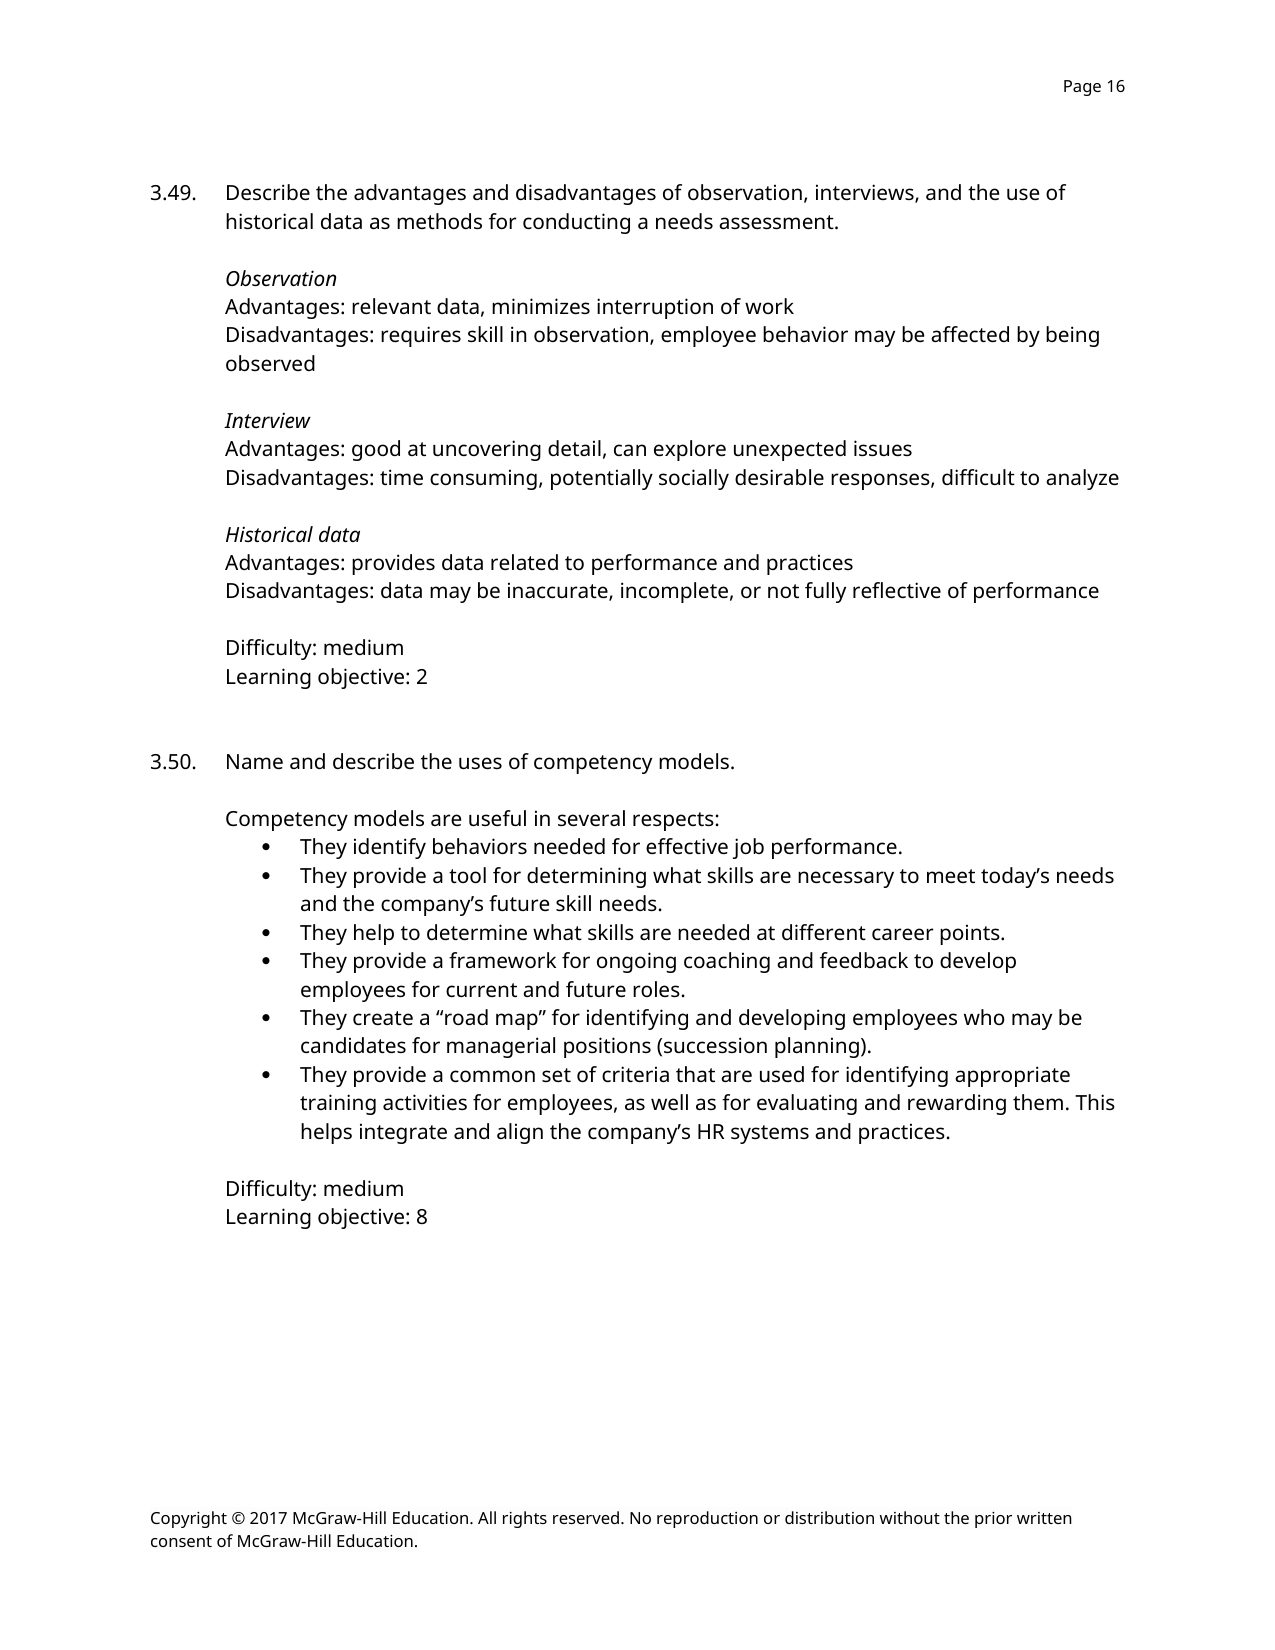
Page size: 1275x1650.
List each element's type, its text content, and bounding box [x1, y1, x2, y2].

text Interview [225, 406, 1125, 434]
text Advantages: provides data related to performance and practices [225, 548, 1125, 577]
text 3.50. Name and describe the uses of competency models. [150, 747, 1125, 776]
text Disadvantages: data may be inaccurate, incomplete, or not fully reflective of performance [225, 577, 1125, 605]
list They help to determine what skills are needed at different career points. [262, 918, 1125, 946]
text Advantages: good at uncovering detail, can explore unexpected issues [225, 434, 1125, 463]
list Learning objective: 2 [225, 662, 1125, 690]
list They identify behaviors needed for effective job performance. [262, 832, 1125, 861]
text Advantages: relevant data, minimizes interruption of work [225, 292, 1125, 321]
text Historical data [225, 520, 1125, 548]
list They create a “road map” for identifying and developing employees who may be candidates for managerial positions (succession planning). [262, 1003, 1125, 1060]
text Disadvantages: time consuming, potentially socially desirable responses, difficult to analyze [225, 463, 1125, 491]
text Disadvantages: requires skill in observation, employee behavior may be affected by being observed [225, 321, 1125, 377]
list They provide a tool for determining what skills are necessary to meet today’s needs and the company’s future skill needs. [262, 861, 1125, 918]
list They provide a common set of criteria that are used for identifying appropriate training activities for employees, as well as for evaluating and rewarding them. This helps integrate and align the company’s HR systems and practices. [262, 1060, 1125, 1145]
text Competency models are useful in several respects: [225, 804, 1125, 832]
text Observation [225, 264, 1125, 292]
text 3.49. Describe the advantages and disadvantages of observation, interviews, and the use of historical data as methods for conducting a needs assessment. [150, 178, 1125, 235]
list Learning objective: 8 [225, 1202, 1125, 1231]
list Difficulty: medium [225, 633, 1125, 662]
list Difficulty: medium [225, 1174, 1125, 1202]
list They provide a framework for ongoing coaching and feedback to develop employees for current and future roles. [262, 946, 1125, 1003]
